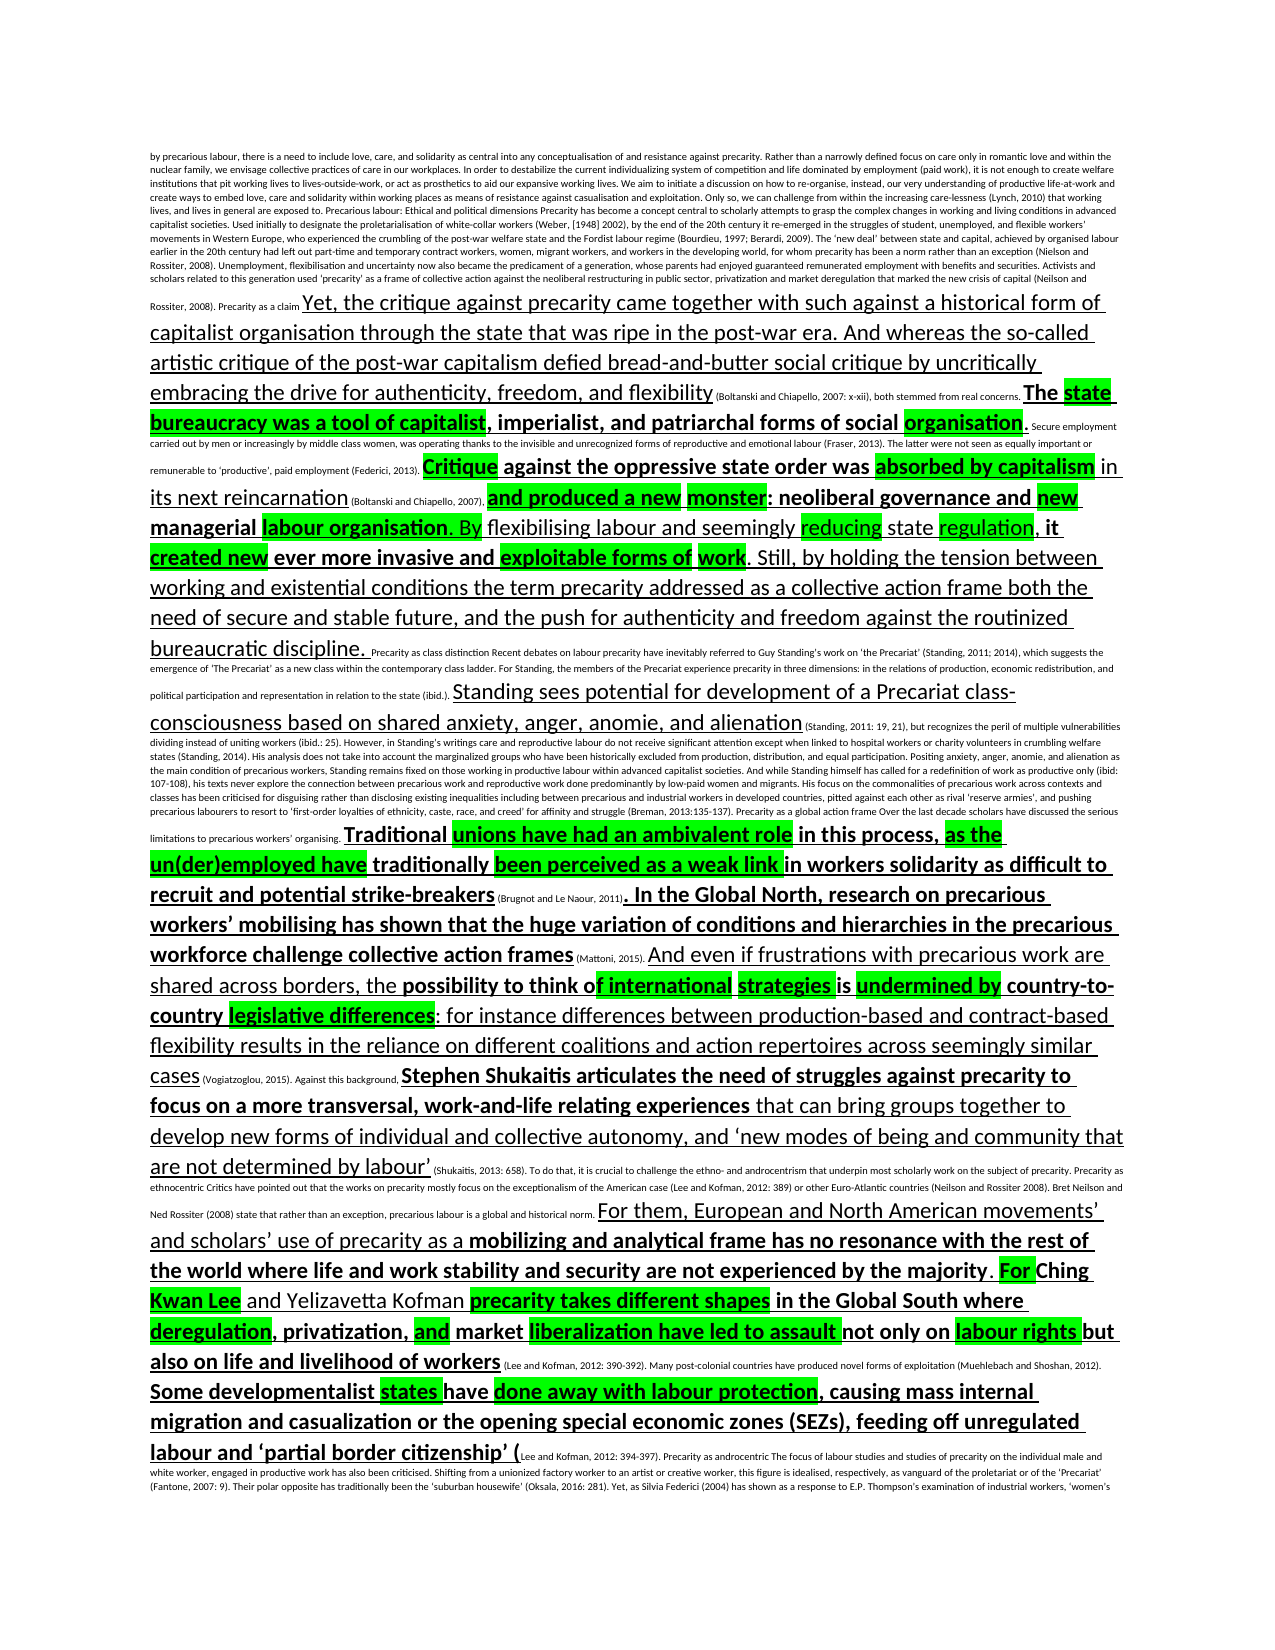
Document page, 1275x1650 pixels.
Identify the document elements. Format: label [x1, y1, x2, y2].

text [150, 150, 1125, 1493]
